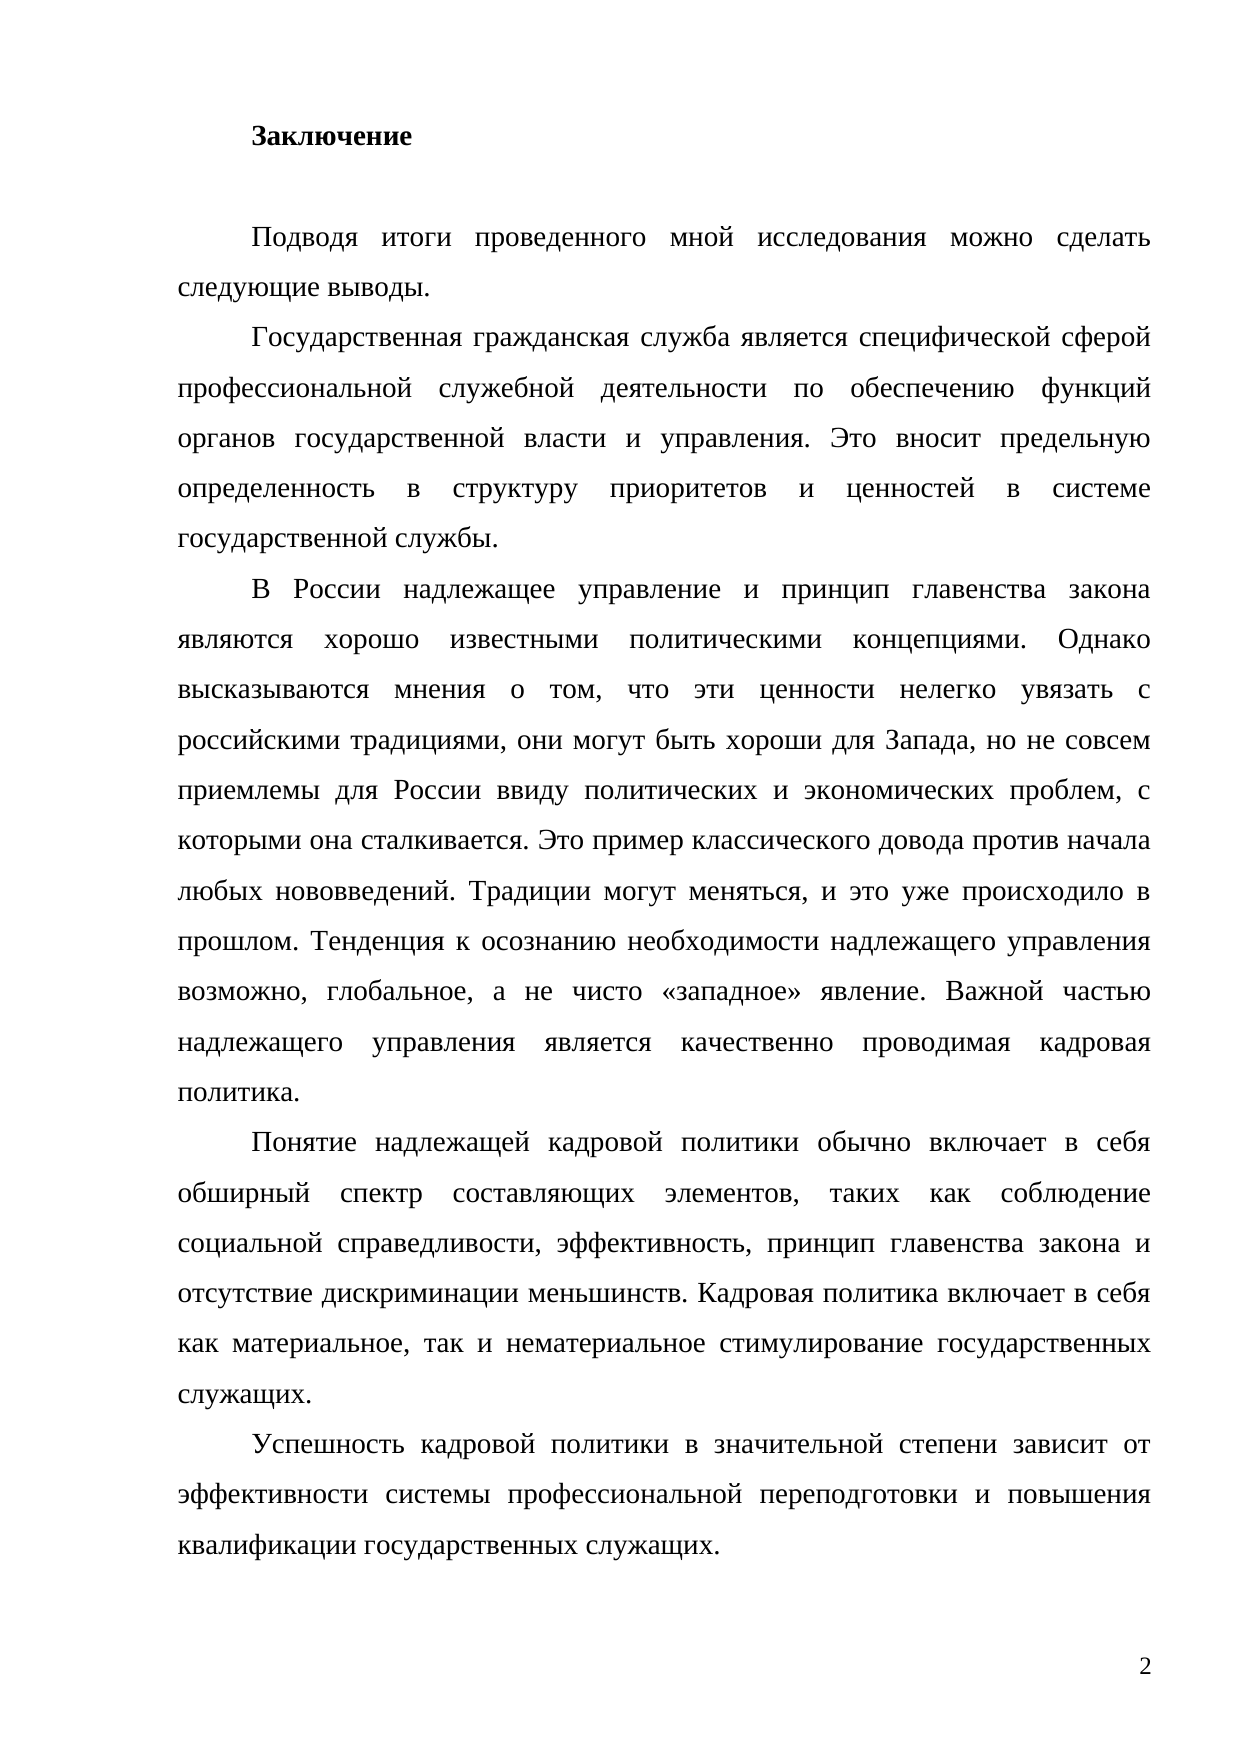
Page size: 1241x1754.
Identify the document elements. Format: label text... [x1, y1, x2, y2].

text Успешность кадровой политики в значительной степени зависит от эффективности системы профессиональной переподготовки и повышения квалификации государственных служащих. [177, 1426, 1152, 1560]
text Заключение [177, 118, 1152, 152]
text В России надлежащее управление и принцип главенства закона являются хорошо известными политическими концепциями. Однако высказываются мнения о том, что эти ценности нелегко увязать с российскими традициями, они могут быть хороши для Запада, но не совсем приемлемы для России ввиду политических и экономических проблем, с которыми она сталкивается. Это пример классического довода против начала любых нововведений. Традиции могут меняться, и это уже происходило в прошлом. Тенденция к осознанию необходимости надлежащего управления возможно, глобальное, а не чисто «западное» явление. Важной частью надлежащего управления является качественно проводимая кадровая политика. [177, 571, 1152, 1108]
text Понятие надлежащей кадровой политики обычно включает в себя обширный спектр составляющих элементов, таких как соблюдение социальной справедливости, эффективность, принцип главенства закона и отсутствие дискриминации меньшинств. Кадровая политика включает в себя как материальное, так и нематериальное стимулирование государственных служащих. [177, 1124, 1152, 1409]
text Подводя итоги проведенного мной исследования можно сделать следующие выводы. [177, 219, 1152, 303]
text Государственная гражданская служба является специфической сферой профессиональной служебной деятельности по обеспечению функций органов государственной власти и управления. Это вносит предельную определенность в структуру приоритетов и ценностей в системе государственной службы. [177, 319, 1152, 554]
